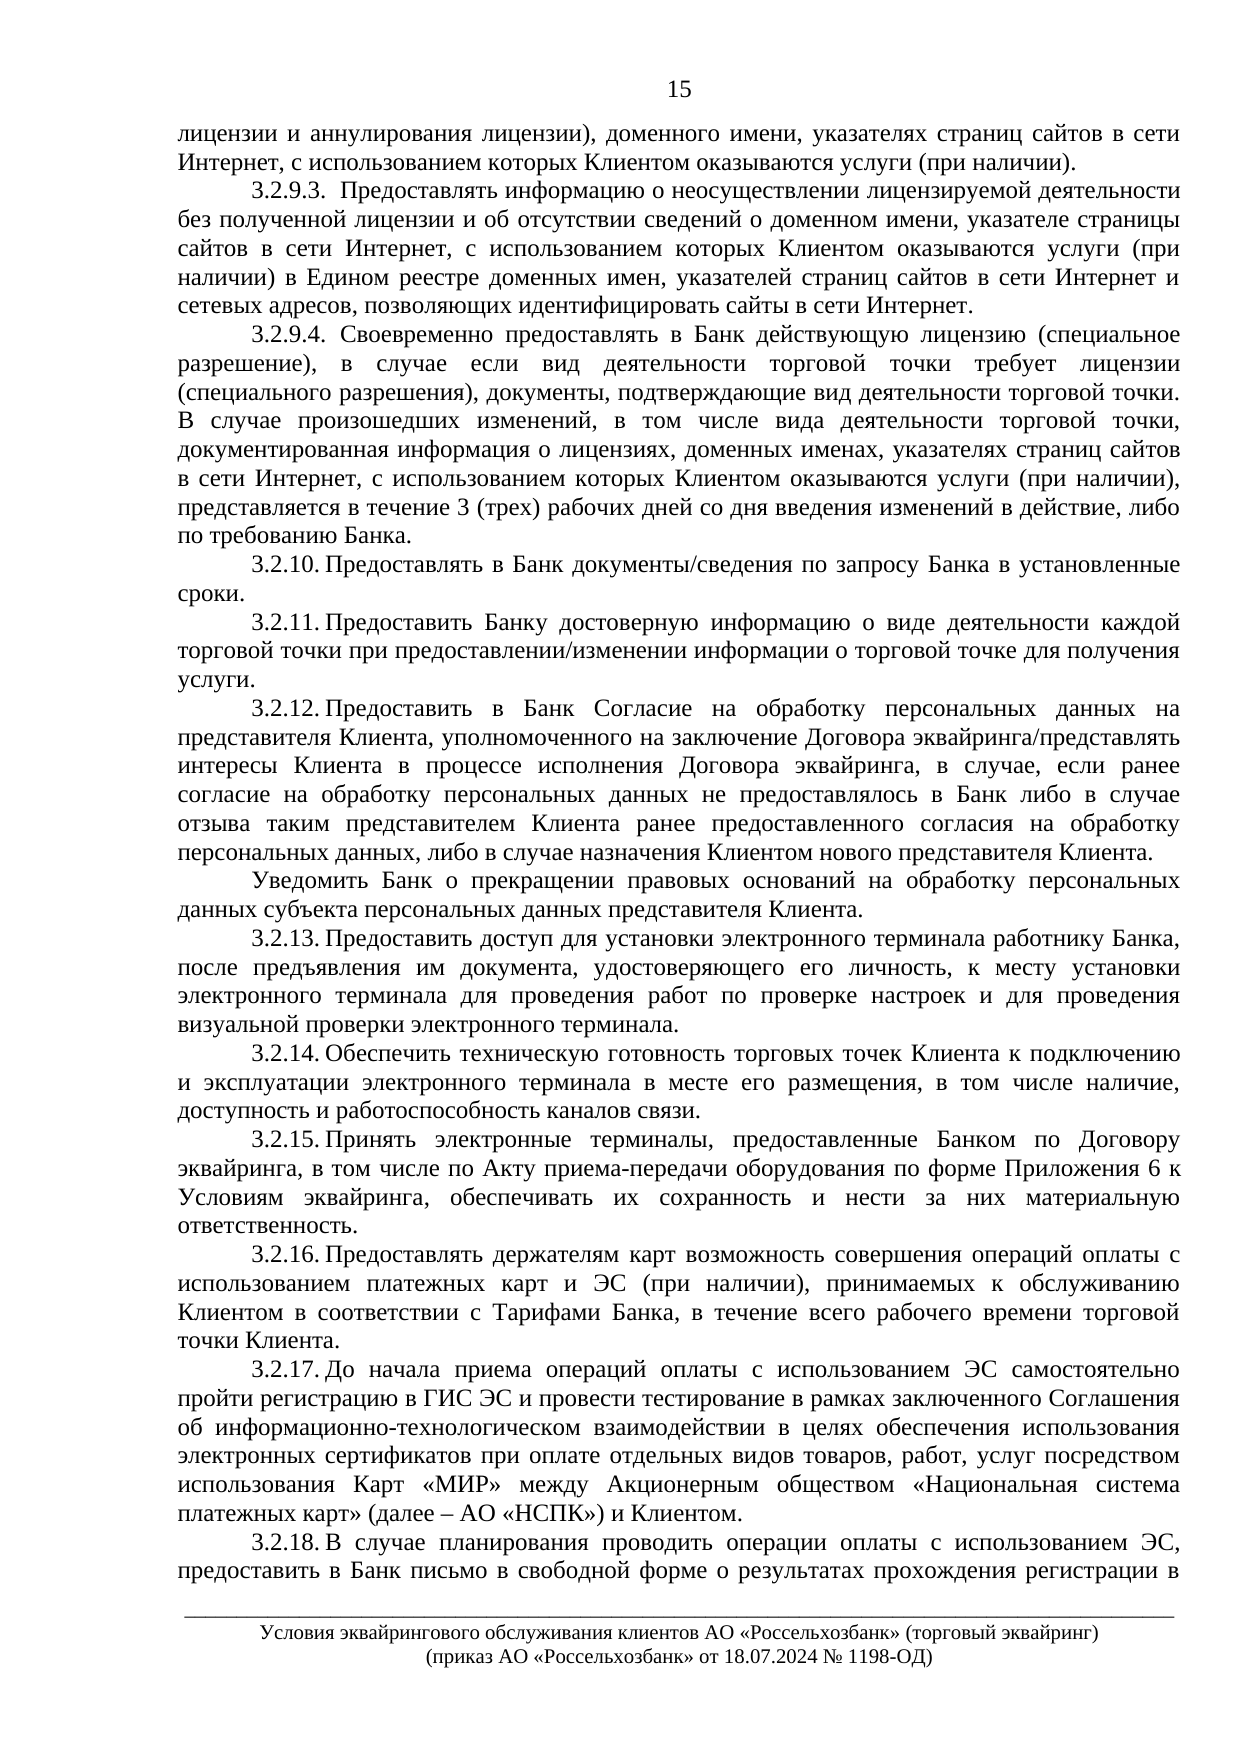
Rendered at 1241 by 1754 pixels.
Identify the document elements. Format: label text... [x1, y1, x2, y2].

subtitle Предоставить Банку достоверную информацию о виде деятельности каждой торговой точки при предоставлении/изменении информации о торговой точке для получения услуги. [177, 607, 1181, 693]
subtitle До начала приема операций оплаты с использованием ЭС самостоятельно пройти регистрацию в ГИС ЭС и провести тестирование в рамках заключенного Соглашения об информационно-технологическом взаимодействии в целях обеспечения использования электронных сертификатов при оплате отдельных видов товаров, работ, услуг посредством использования Карт «МИР» между Акционерным обществом «Национальная система платежных карт» (далее – АО «НСПК») и Клиентом. [177, 1354, 1181, 1527]
subtitle Предоставлять держателям карт возможность совершения операций оплаты с использованием платежных карт и ЭС (при наличии), принимаемых к обслуживанию Клиентом в соответствии с Тарифами Банка, в течение всего рабочего времени торговой точки Клиента. [177, 1239, 1181, 1354]
subtitle Предоставить в Банк Согласие на обработку персональных данных на представителя Клиента, уполномоченного на заключение Договора эквайринга/представлять интересы Клиента в процессе исполнения Договора эквайринга, в случае, если ранее согласие на обработку персональных данных не предоставлялось в Банк либо в случае отзыва таким представителем Клиента ранее предоставленного согласия на обработку персональных данных, либо в случае назначения Клиентом нового представителя Клиента. [177, 693, 1181, 866]
subtitle Предоставлять в Банк документы/сведения по запросу Банка в установленные сроки. [177, 549, 1181, 607]
subtitle Принять электронные терминалы, предоставленные Банком по Договору эквайринга, в том числе по Акту приема-передачи оборудования по форме Приложения 6 к Условиям эквайринга, обеспечивать их сохранность и нести за них материальную ответственность. [177, 1124, 1181, 1239]
subtitle Предоставлять информацию о неосуществлении лицензируемой деятельности без полученной лицензии и об отсутствии сведений о доменном имени, указателе страницы сайтов в сети Интернет, с использованием которых Клиентом оказываются услуги (при наличии) в Едином реестре доменных имен, указателей страниц сайтов в сети Интернет и сетевых адресов, позволяющих идентифицировать сайты в сети Интернет. [177, 176, 1181, 319]
subtitle Своевременно предоставлять в Банк действующую лицензию (специальное разрешение), в случае если вид деятельности торговой точки требует лицензии (специального разрешения), документы, подтверждающие вид деятельности торговой точки. В случае произошедших изменений, в том числе вида деятельности торговой точки, документированная информация о лицензиях, доменных именах, указателях страниц сайтов в сети Интернет, с использованием которых Клиентом оказываются услуги (при наличии), представляется в течение 3 (трех) рабочих дней со дня введения изменений в действие, либо по требованию Банка. [177, 319, 1181, 549]
subtitle Уведомить Банк о прекращении правовых оснований на обработку персональных данных субъекта персональных данных представителя Клиента. [177, 866, 1181, 923]
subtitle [177, 118, 1181, 176]
subtitle Предоставить доступ для установки электронного терминала работнику Банка, после предъявления им документа, удостоверяющего его личность, к месту установки электронного терминала для проведения работ по проверке настроек и для проведения визуальной проверки электронного терминала. [177, 923, 1181, 1038]
subtitle Обеспечить техническую готовность торговых точек Клиента к подключению и эксплуатации электронного терминала в месте его размещения, в том числе наличие, доступность и работоспособность каналов связи. [177, 1038, 1181, 1124]
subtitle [177, 1527, 1181, 1584]
